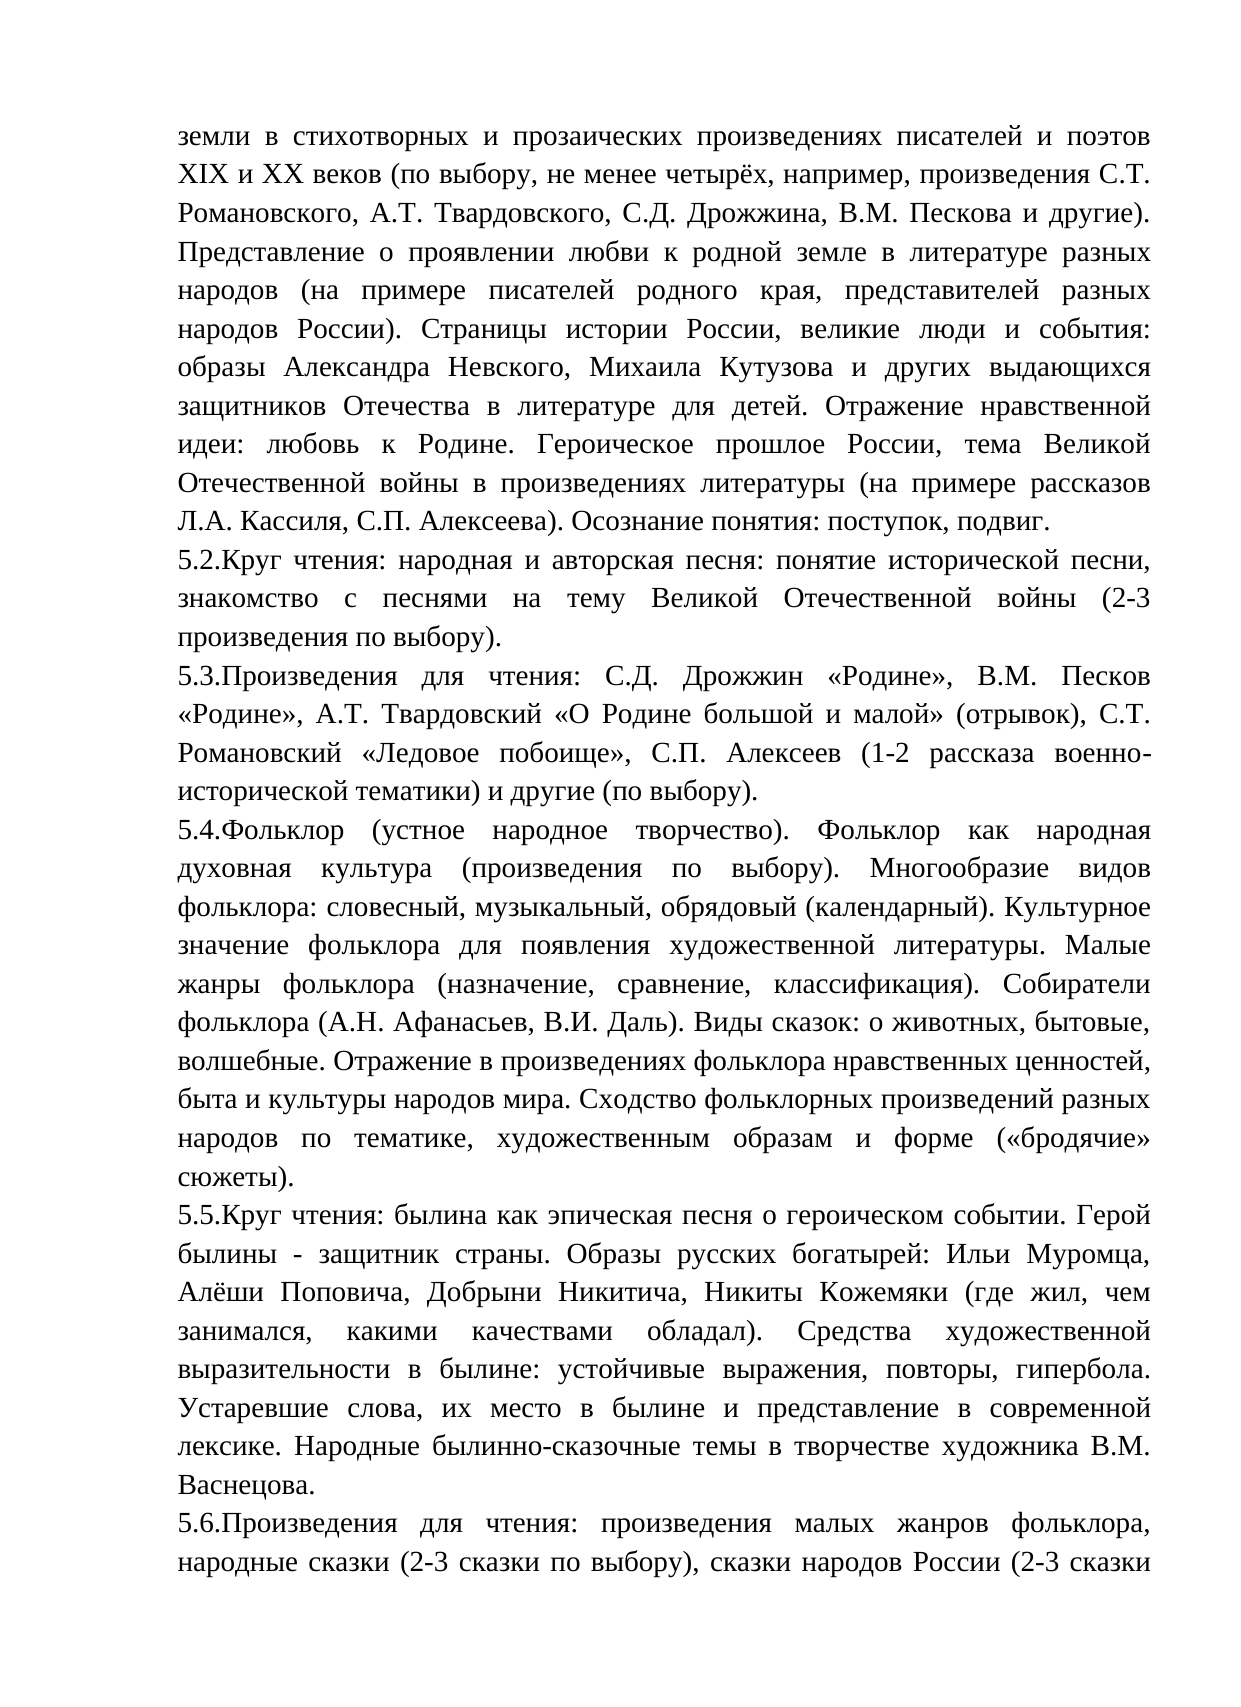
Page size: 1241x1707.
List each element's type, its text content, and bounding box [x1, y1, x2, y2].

text 5.4.Фольклор (устное народное творчество). Фольклор как народная духовная культура (произведения по выбору). Многообразие видов фольклора: словесный, музыкальный, обрядовый (календарный). Культурное значение фольклора для появления художественной литературы. Малые жанры фольклора (назначение, сравнение, классификация). Собиратели фольклора (А.Н. Афанасьев, В.И. Даль). Виды сказок: о животных, бытовые, волшебные. Отражение в произведениях фольклора нравственных ценностей, быта и культуры народов мира. Сходство фольклорных произведений разных народов по тематике, художественным образам и форме («бродячие» сюжеты). [177, 812, 1152, 1192]
text 5.5.Круг чтения: былина как эпическая песня о героическом событии. Герой былины - защитник страны. Образы русских богатырей: Ильи Муромца, Алёши Поповича, Добрыни Никитича, Никиты Кожемяки (где жил, чем занимался, какими качествами обладал). Средства художественной выразительности в былине: устойчивые выражения, повторы, гипербола. Устаревшие слова, их место в былине и представление в современной лексике. Народные былинно-сказочные темы в творчестве художника В.М. Васнецова. [177, 1197, 1152, 1501]
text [177, 1506, 1152, 1578]
text 5.3.Произведения для чтения: С.Д. Дрожжин «Родине», В.М. Песков «Родине», А.Т. Твардовский «О Родине большой и малой» (отрывок), С.Т. Романовский «Ледовое побоище», С.П. Алексеев (1-2 рассказа военноисторической тематики) и другие (по выбору). [177, 658, 1152, 807]
text 5.2.Круг чтения: народная и авторская песня: понятие исторической песни, знакомство с песнями на тему Великой Отечественной войны (2-3 произведения по выбору). [177, 542, 1152, 653]
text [177, 118, 1152, 537]
